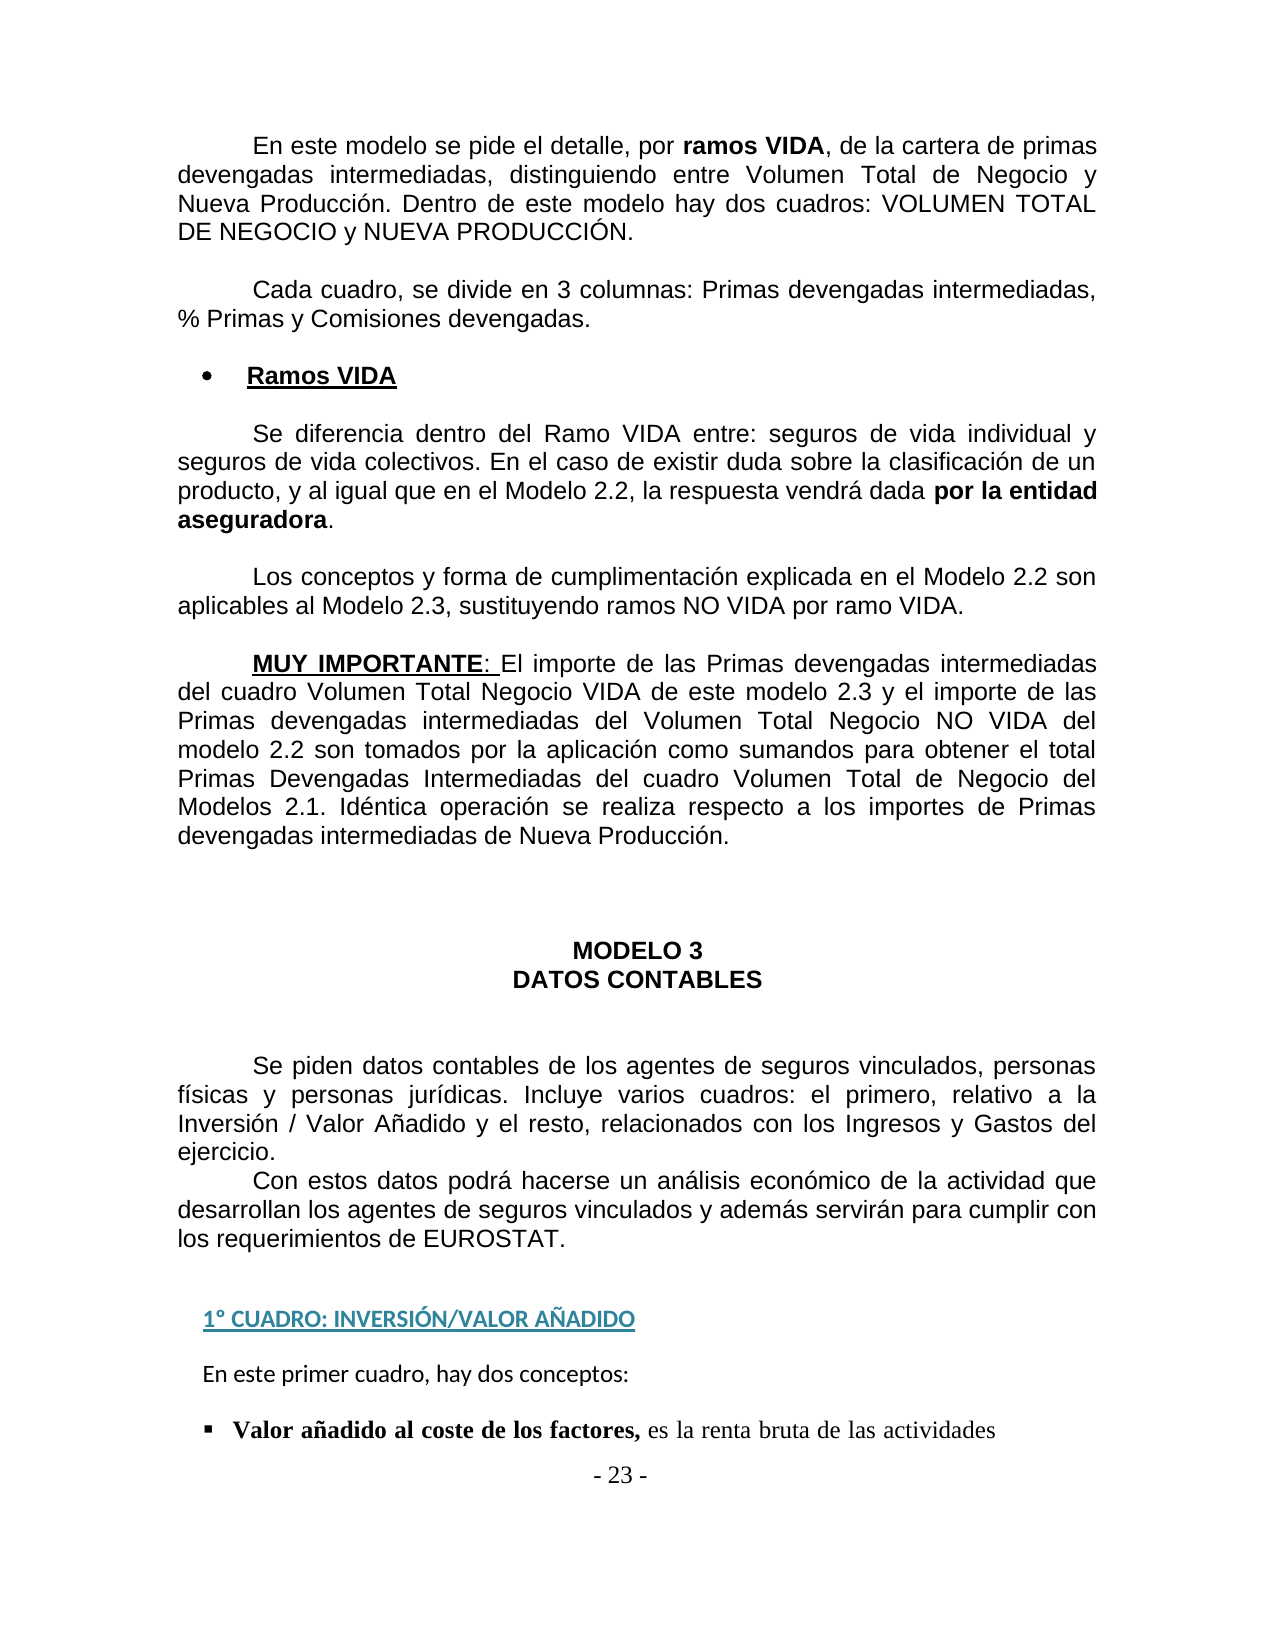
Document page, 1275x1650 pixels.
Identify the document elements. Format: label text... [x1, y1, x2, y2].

text Con estos datos podrá hacerse un análisis económico de la actividad que desarrollan los agentes de seguros vinculados y además servirán para cumplir con los requerimientos de EUROSTAT. [177, 1166, 1098, 1252]
text Se diferencia dentro del Ramo VIDA entre: seguros de vida individual y seguros de vida colectivos. En el caso de existir duda sobre la clasificación de un producto, y al igual que en el Modelo 2.2, la respuesta vendrá dada por la entidad aseguradora. [177, 419, 1098, 534]
text En este modelo se pide el detalle, por ramos VIDA, de la cartera de primas devengadas intermediadas, distinguiendo entre Volumen Total de Negocio y Nueva Producción. Dentro de este modelo hay dos cuadros: VOLUMEN TOTAL DE NEGOCIO y NUEVA PRODUCCIÓN. [177, 131, 1098, 246]
text Se piden datos contables de los agentes de seguros vinculados, personas físicas y personas jurídicas. Incluye varios cuadros: el primero, relativo a la Inversión / Valor Añadido y el resto, relacionados con los Ingresos y Gastos del ejercicio. [177, 1051, 1098, 1166]
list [202, 1415, 1025, 1443]
text Los conceptos y forma de cumplimentación explicada en el Modelo 2.2 son aplicables al Modelo 2.3, sustituyendo ramos NO VIDA por ramo VIDA. [177, 562, 1098, 620]
subtitle 1º CUADRO: INVERSIÓN/VALOR AÑADIDO [202, 1303, 1098, 1333]
text MUY IMPORTANTE: El importe de las Primas devengadas intermediadas del cuadro Volumen Total Negocio VIDA de este modelo 2.3 y el importe de las Primas devengadas intermediadas del Volumen Total Negocio NO VIDA del modelo 2.2 son tomados por la aplicación como sumandos para obtener el total Primas Devengadas Intermediadas del cuadro Volumen Total de Negocio del Modelos 2.1. Idéntica operación se realiza respecto a los importes de Primas devengadas intermediadas de Nueva Producción. [177, 649, 1098, 850]
text Cada cuadro, se divide en 3 columnas: Primas devengadas intermediadas, % Primas y Comisiones devengadas. [177, 275, 1098, 332]
text DATOS CONTABLES [177, 965, 1098, 994]
text En este primer cuadro, hay dos conceptos: [202, 1359, 1098, 1389]
list Ramos VIDA [202, 361, 1098, 390]
text MODELO 3 [177, 936, 1098, 965]
